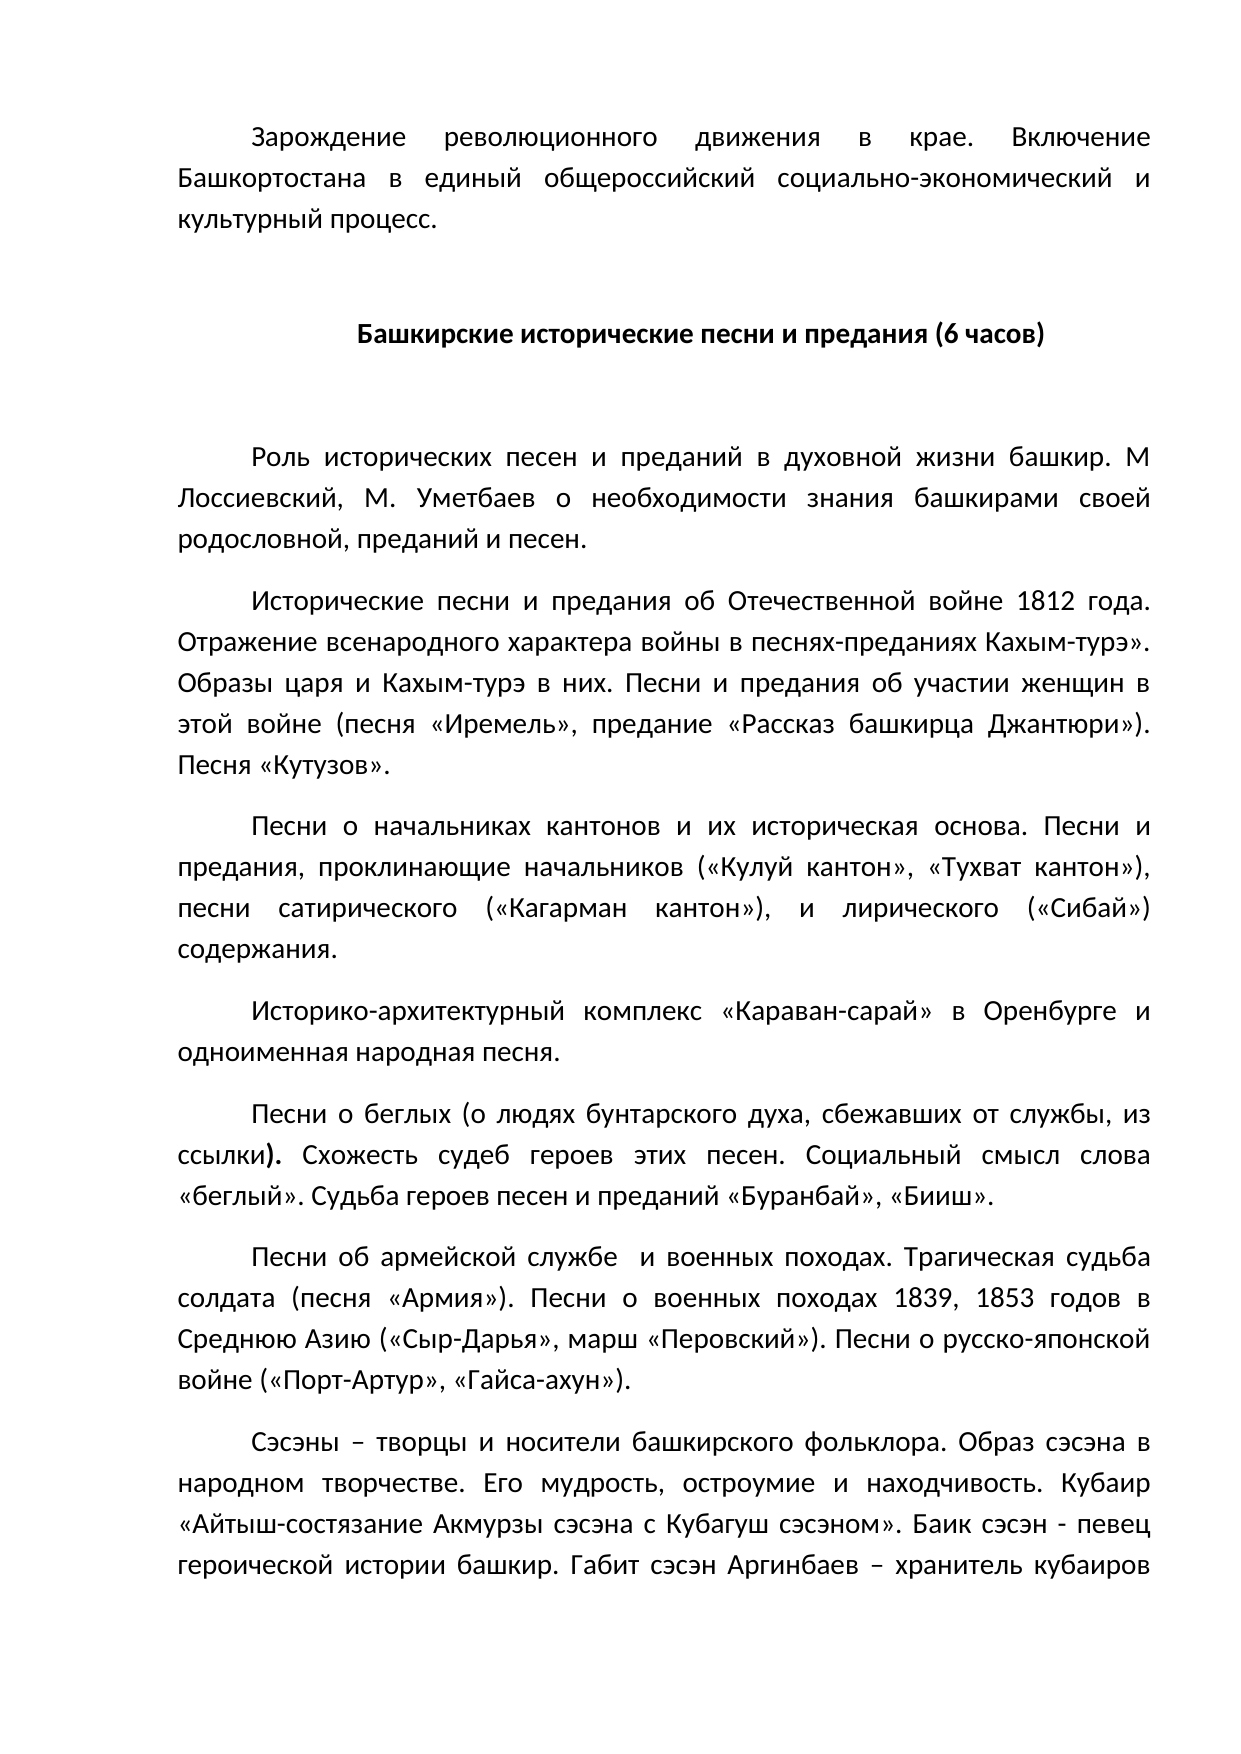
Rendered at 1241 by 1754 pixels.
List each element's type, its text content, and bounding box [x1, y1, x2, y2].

text Роль исторических песен и преданий в духовной жизни башкир. М Лоссиевский, М. Уметбаев о необходимости знания башкирами своей родословной, преданий и песен. [177, 438, 1152, 556]
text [177, 1423, 1152, 1581]
text Песни об армейской службе и военных походах. Трагическая судьба солдата (песня «Армия»). Песни о военных походах 1839, 1853 годов в Среднюю Азию («Сыр-Дарья», марш «Перовский»). Песни о русско-японской войне («Порт-Артур», «Гайса-ахун»). [177, 1238, 1152, 1397]
text Исторические песни и предания об Отечественной войне 1812 года. Отражение всенародного характера войны в песнях-преданиях Кахым-турэ». Образы царя и Кахым-турэ в них. Песни и предания об участии женщин в этой войне (песня «Иремель», предание «Рассказ башкирца Джантюри»). Песня «Кутузов». [177, 582, 1152, 781]
text Историко-архитектурный комплекс «Караван-сарай» в Оренбурге и одноименная народная песня. [177, 992, 1152, 1069]
text Песни о беглых (о людях бунтарского духа, сбежавших от службы, из ссылки). Схожесть судеб героев этих песен. Социальный смысл слова «беглый». Судьба героев песен и преданий «Буранбай», «Бииш». [177, 1095, 1152, 1212]
text Башкирские исторические песни и предания (6 часов) [177, 315, 1152, 350]
text Зарождение революционного движения в крае. Включение Башкортостана в единый общероссийский социально-экономический и культурный процесс. [177, 118, 1152, 236]
text Песни о начальниках кантонов и их историческая основа. Песни и предания, проклинающие начальников («Кулуй кантон», «Тухват кантон»), песни сатирического («Кагарман кантон»), и лирического («Сибай») содержания. [177, 807, 1152, 966]
